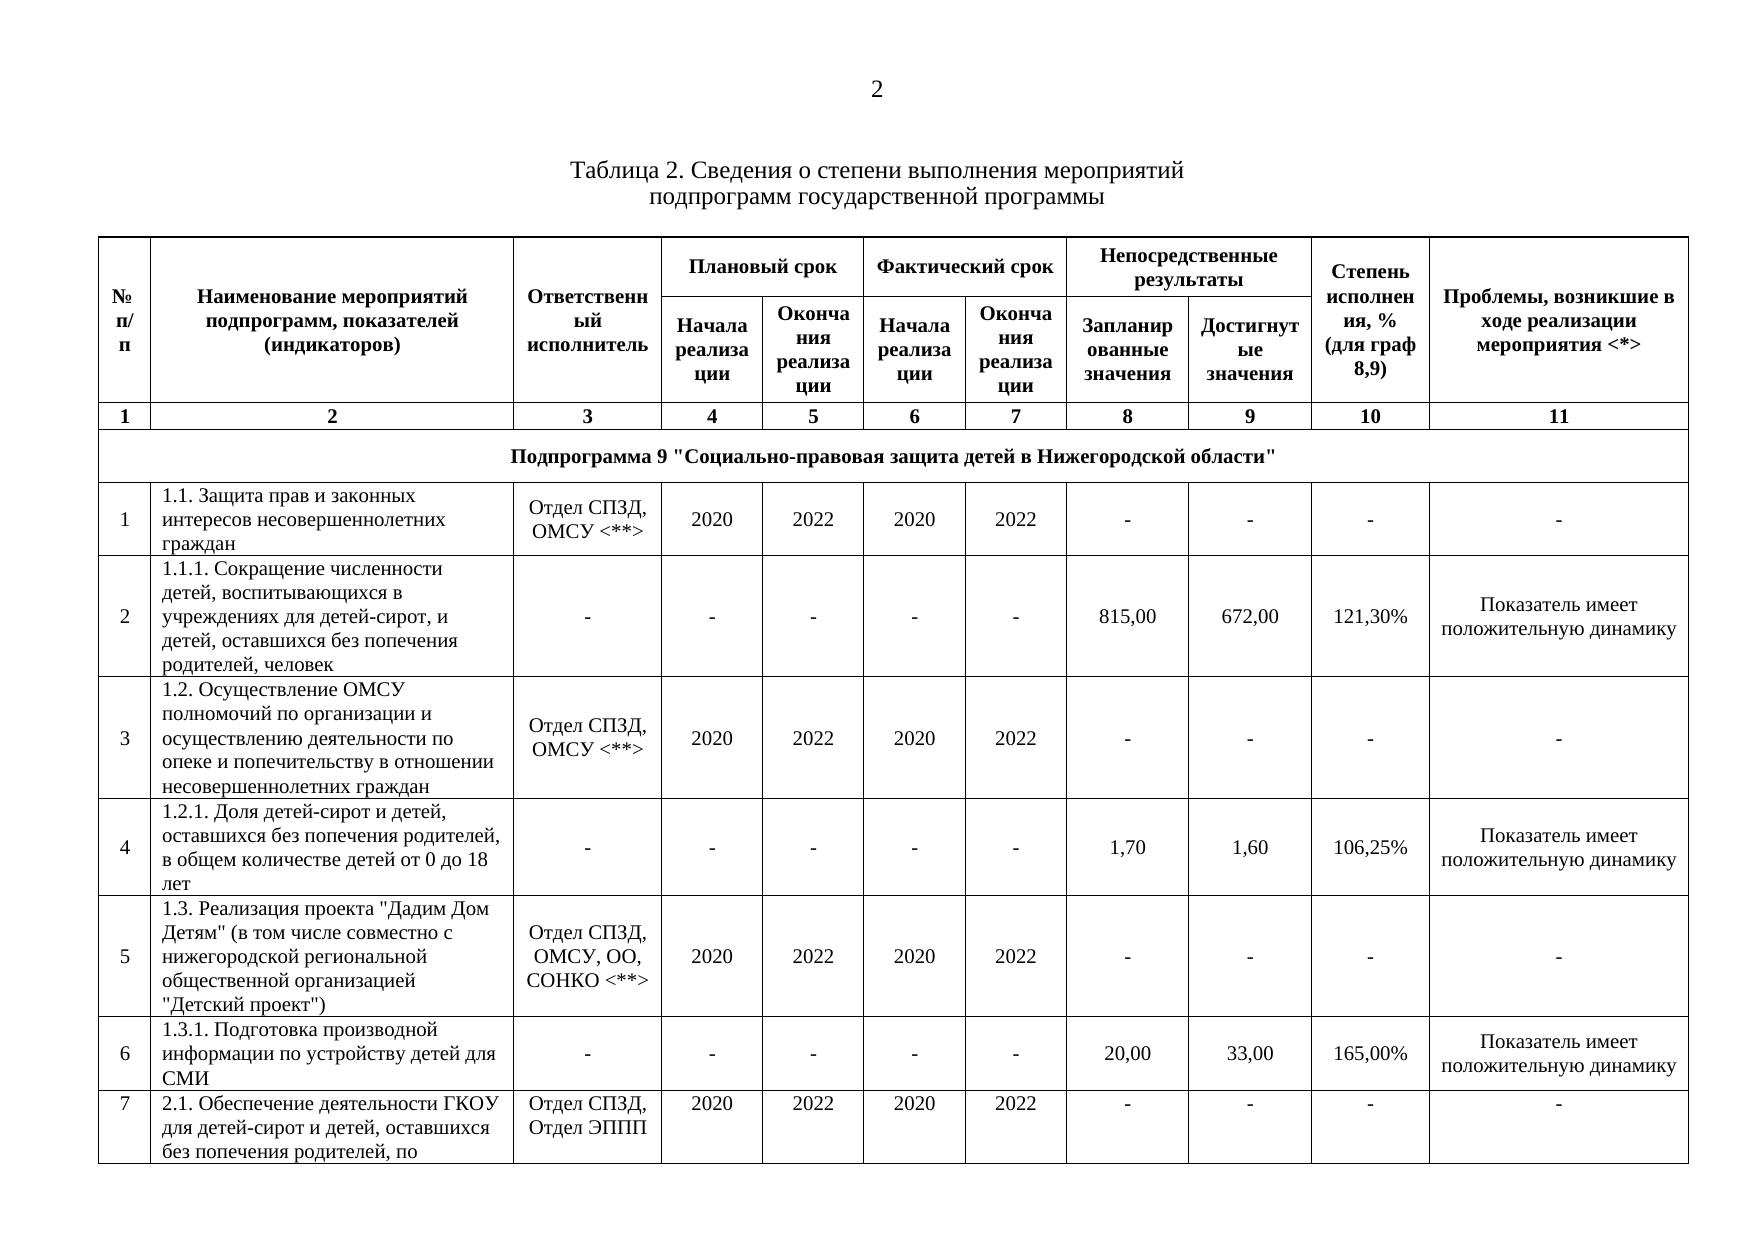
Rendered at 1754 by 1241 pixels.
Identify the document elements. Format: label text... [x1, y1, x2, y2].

table_cell Отдел СПЗД, ОМСУ <**> [514, 483, 661, 555]
table_cell 10 [1312, 403, 1429, 428]
table_cell - [1067, 483, 1188, 555]
table_cell - [864, 556, 965, 676]
table_cell 6 [99, 1017, 150, 1089]
table_cell - [763, 556, 863, 676]
table_cell 2020 [662, 896, 762, 1016]
table_cell 1,70 [1067, 799, 1188, 895]
table_cell Подпрограмма 9 "Социально-правовая защита детей в Нижегородской области" [99, 430, 1688, 482]
table_cell 6 [864, 403, 965, 428]
table_cell 7 [966, 403, 1066, 428]
table_cell 5 [99, 896, 150, 1016]
table_cell 3 [514, 403, 661, 428]
table_cell 11 [1430, 403, 1688, 428]
table_cell 9 [1189, 403, 1311, 428]
table_cell 2022 [763, 1091, 863, 1163]
table_cell Достигнутые значения [1189, 297, 1311, 402]
table_cell 2020 [662, 1091, 762, 1163]
table_cell 2022 [966, 677, 1066, 798]
table_cell 2 [99, 556, 150, 676]
table_cell 2022 [763, 896, 863, 1016]
table_cell Показатель имеет положительную динамику [1430, 556, 1688, 676]
table_cell - [662, 556, 762, 676]
table_cell - [662, 1017, 762, 1089]
table_cell - [662, 799, 762, 895]
table_header Степень исполнения, % (для граф 8,9) [1312, 238, 1429, 402]
table_cell 2020 [864, 483, 965, 555]
table_cell Окончания реализации [763, 297, 863, 402]
table_cell - [1312, 1091, 1429, 1163]
text Таблица 2. Сведения о степени выполнения мероприятий подпрограмм государственной программы [1105, 158, 1665, 210]
table_cell Начала реализации [864, 297, 965, 402]
table_cell 20,00 [1067, 1017, 1188, 1089]
table_cell - [1189, 896, 1311, 1016]
table_cell 1 [99, 483, 150, 555]
table_cell 672,00 [1189, 556, 1311, 676]
table_cell - [1189, 1091, 1311, 1163]
table_header Ответственный исполнитель [514, 238, 661, 402]
table_cell 2022 [966, 483, 1066, 555]
table_cell Показатель имеет положительную динамику [1430, 1017, 1688, 1089]
table_header Фактический срок [864, 238, 1066, 296]
table_header Проблемы, возникшие в ходе реализации мероприятия <*> [1430, 238, 1688, 402]
table_cell Начала реализации [662, 297, 762, 402]
table_cell 3 [99, 677, 150, 798]
table_cell 1.2. Осуществление ОМСУ полномочий по организации и осуществлению деятельности по опеке и попечительству в отношении несовершеннолетних граждан [151, 677, 513, 798]
table_cell - [966, 556, 1066, 676]
table_cell - [763, 799, 863, 895]
table_cell 1,60 [1189, 799, 1311, 895]
table_header Непосредственные результаты [1067, 238, 1311, 296]
table_cell 2020 [864, 1091, 965, 1163]
table_header № п/п [99, 238, 150, 402]
table_cell 2 [151, 403, 513, 428]
table_cell 2022 [966, 1091, 1066, 1163]
table_cell - [1430, 896, 1688, 1016]
table_cell - [1067, 1091, 1188, 1163]
table_cell 4 [99, 799, 150, 895]
table_cell 1.2.1. Доля детей-сирот и детей, оставшихся без попечения родителей, в общем количестве детей от 0 до 18 лет [151, 799, 513, 895]
table_cell - [1430, 1091, 1688, 1163]
table_cell - [966, 1017, 1066, 1089]
table_cell - [1430, 677, 1688, 798]
table_cell 2020 [662, 677, 762, 798]
table_cell - [763, 1017, 863, 1089]
table_cell 1.1.1. Сокращение численности детей, воспитывающихся в учреждениях для детей-сирот, и детей, оставшихся без попечения родителей, человек [151, 556, 513, 676]
table_cell Запланированные значения [1067, 297, 1188, 402]
table_cell Отдел СПЗД, ОМСУ, ОО, СОНКО <**> [514, 896, 661, 1016]
table_cell - [514, 556, 661, 676]
table_cell Окончания реализации [966, 297, 1066, 402]
table_cell - [514, 799, 661, 895]
table_cell - [1067, 677, 1188, 798]
table_cell 2022 [763, 483, 863, 555]
table_cell - [1312, 896, 1429, 1016]
table_cell 2020 [864, 896, 965, 1016]
table_header Наименование мероприятий подпрограмм, показателей (индикаторов) [151, 238, 513, 402]
table_cell - [864, 799, 965, 895]
table_cell Показатель имеет положительную динамику [1430, 799, 1688, 895]
table_cell 5 [763, 403, 863, 428]
table_cell - [1430, 483, 1688, 555]
table_cell 1 [99, 403, 150, 428]
text Таблица 2. Сведения о степени выполнения мероприятий подпрограмм государственной программы [89, 158, 649, 210]
table_header Плановый срок [662, 238, 863, 296]
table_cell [151, 1091, 513, 1163]
table_cell - [514, 1017, 661, 1089]
table_cell 2020 [864, 677, 965, 798]
table_cell 106,25% [1312, 799, 1429, 895]
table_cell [514, 1091, 661, 1163]
table_cell - [1189, 677, 1311, 798]
table_cell - [864, 1017, 965, 1089]
table_cell 2022 [966, 896, 1066, 1016]
table_cell 1.3.1. Подготовка производной информации по устройству детей для СМИ [151, 1017, 513, 1089]
table_cell - [966, 799, 1066, 895]
table_cell 2020 [662, 483, 762, 555]
table_cell 2022 [763, 677, 863, 798]
table_cell 8 [1067, 403, 1188, 428]
table_cell - [1312, 483, 1429, 555]
table_cell 4 [662, 403, 762, 428]
table_cell Отдел СПЗД, ОМСУ <**> [514, 677, 661, 798]
table_cell 815,00 [1067, 556, 1188, 676]
table_cell 33,00 [1189, 1017, 1311, 1089]
table_cell 121,30% [1312, 556, 1429, 676]
table_cell 7 [99, 1091, 150, 1163]
table_cell - [1312, 677, 1429, 798]
table_cell 1.3. Реализация проекта "Дадим Дом Детям" (в том числе совместно с нижегородской региональной общественной организацией "Детский проект") [151, 896, 513, 1016]
table_cell - [1067, 896, 1188, 1016]
table_cell 165,00% [1312, 1017, 1429, 1089]
table_cell 1.1. Защита прав и законных интересов несовершеннолетних граждан [151, 483, 513, 555]
table_cell - [1189, 483, 1311, 555]
